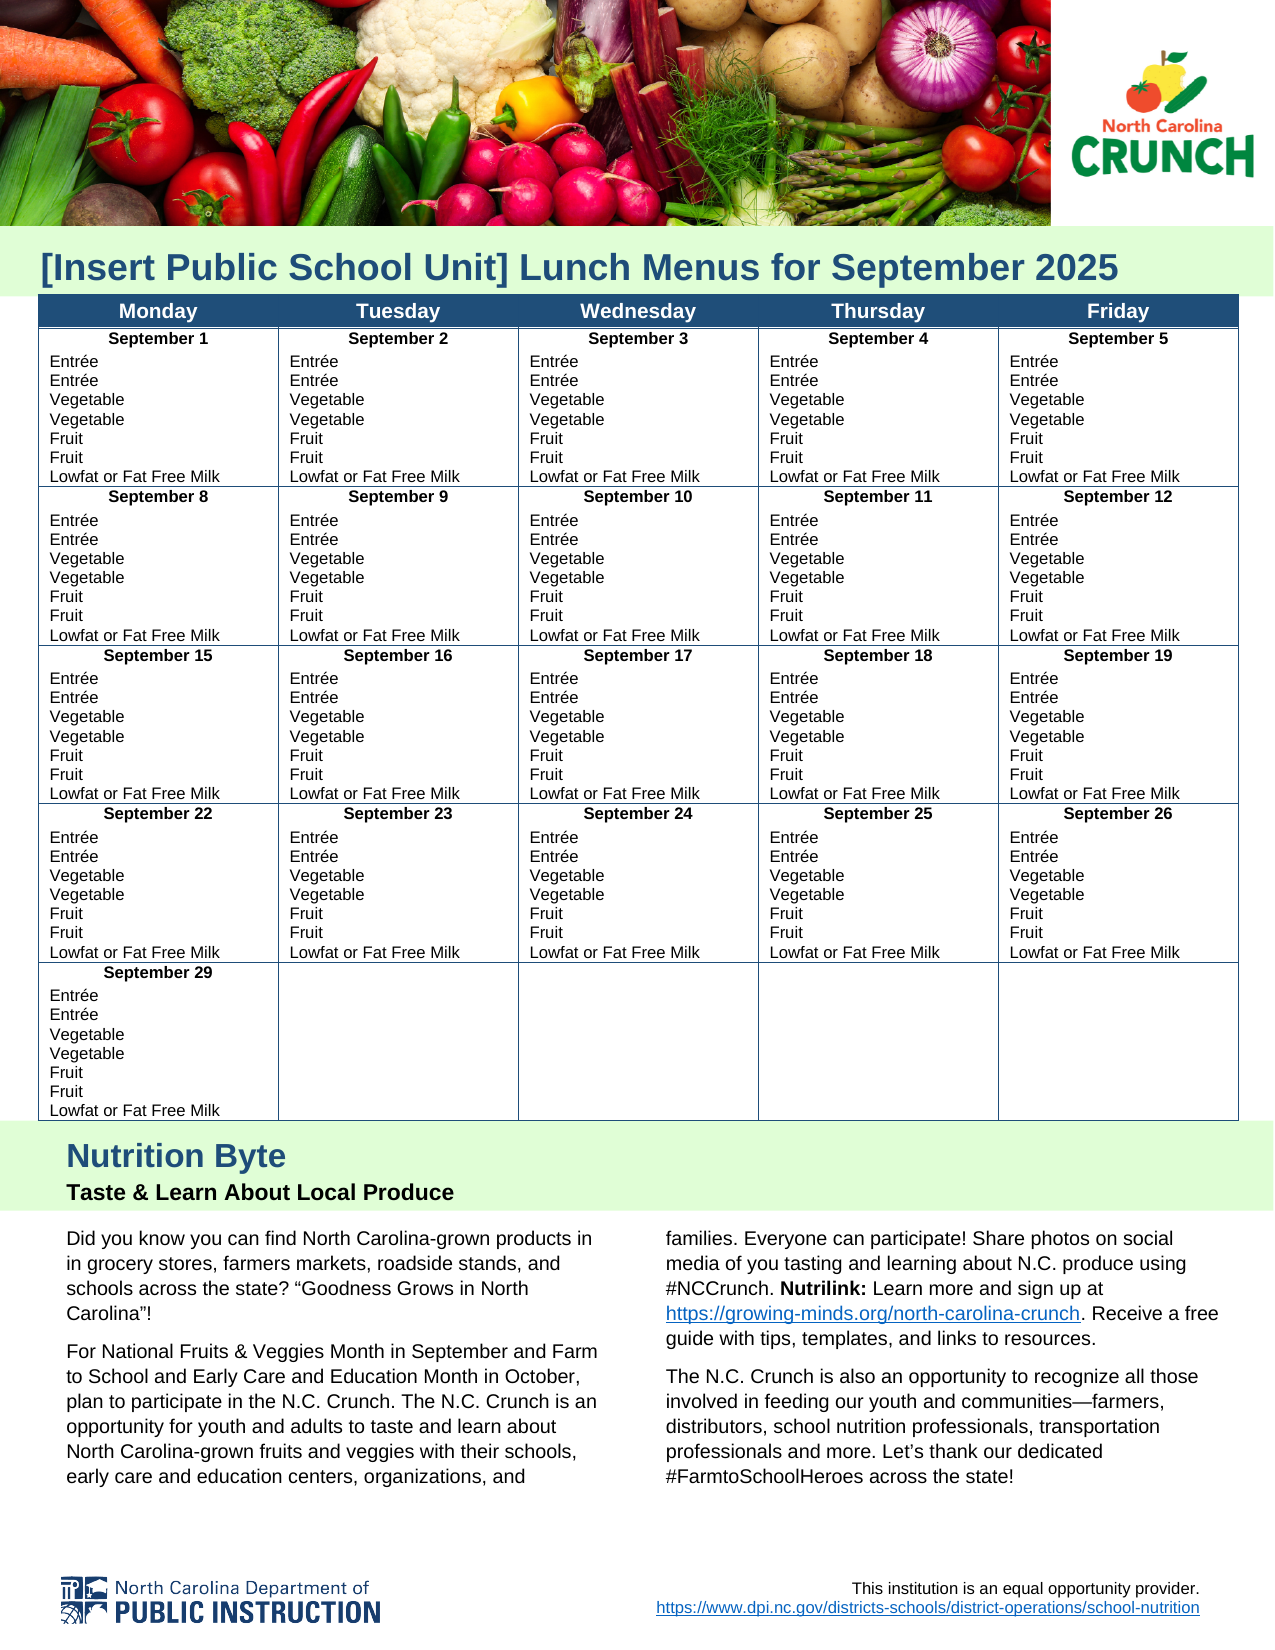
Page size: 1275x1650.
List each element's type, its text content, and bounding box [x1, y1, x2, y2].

table_cell September 10 Entrée Entrée Vegetable Vegetable Fruit Fruit Lowfat or Fat Free Milk [519, 487, 758, 644]
table_cell [519, 963, 758, 1120]
table_cell September 4 Entrée Entrée Vegetable Vegetable Fruit Fruit Lowfat or Fat Free Milk [759, 329, 998, 486]
table_cell September 11 Entrée Entrée Vegetable Vegetable Fruit Fruit Lowfat or Fat Free Milk [759, 487, 998, 644]
table_cell September 25 Entrée Entrée Vegetable Vegetable Fruit Fruit Lowfat or Fat Free Milk [759, 804, 998, 962]
table_cell September 29 Entrée Entrée Vegetable Vegetable Fruit Fruit Lowfat or Fat Free Milk [39, 963, 278, 1120]
table_cell [279, 963, 518, 1120]
text The N.C. Crunch is also an opportunity to recognize all those involved in feeding our youth and communities—farmers, distributors, school nutrition professionals, transportation professionals and more. Let’s thank our dedicated #FarmtoSchoolHeroes across the state! [666, 1363, 1228, 1488]
table_cell September 19 Entrée Entrée Vegetable Vegetable Fruit Fruit Lowfat or Fat Free Milk [999, 646, 1238, 803]
subtitle Taste & Learn About Local Produce [66, 1178, 1209, 1205]
table_header Friday [999, 295, 1238, 327]
text families. Everyone can participate! Share photos on social media of you tasting and learning about N.C. produce using #NCCrunch. Nutrilink: Learn more and sign up at https://growing-minds.org/north-carolina-crunch. Receive a free guide with tips, templates, and links to resources. [666, 1226, 1228, 1351]
text Did you know you can find North Carolina-grown products in in grocery stores, farmers markets, roadside stands, and schools across the state? “Goodness Grows in North Carolina”! [66, 1226, 609, 1326]
table_cell September 2 Entrée Entrée Vegetable Vegetable Fruit Fruit Lowfat or Fat Free Milk [279, 329, 518, 486]
table_cell September 3 Entrée Entrée Vegetable Vegetable Fruit Fruit Lowfat or Fat Free Milk [519, 329, 758, 486]
table_cell September 16 Entrée Entrée Vegetable Vegetable Fruit Fruit Lowfat or Fat Free Milk [279, 646, 518, 803]
table_cell September 8 Entrée Entrée Vegetable Vegetable Fruit Fruit Lowfat or Fat Free Milk [39, 487, 278, 644]
table_header Thursday [759, 295, 998, 327]
table_header Tuesday [279, 295, 518, 327]
table_cell September 1 Entrée Entrée Vegetable Vegetable Fruit Fruit Lowfat or Fat Free Milk [39, 329, 278, 486]
text For National Fruits & Veggies Month in September and Farm to School and Early Care and Education Month in October, plan to participate in the N.C. Crunch. The N.C. Crunch is an opportunity for youth and adults to taste and learn about North Carolina-grown fruits and veggies with their schools, early care and education centers, organizations, and [66, 1338, 609, 1488]
subtitle [Insert Public School Unit] Lunch Menus for September 2025 [40, 245, 1237, 288]
table_cell [999, 963, 1238, 1120]
table_cell September 5 Entrée Entrée Vegetable Vegetable Fruit Fruit Lowfat or Fat Free Milk [999, 329, 1238, 486]
table_header Monday [39, 295, 278, 327]
table_cell September 24 Entrée Entrée Vegetable Vegetable Fruit Fruit Lowfat or Fat Free Milk [519, 804, 758, 962]
table_cell September 9 Entrée Entrée Vegetable Vegetable Fruit Fruit Lowfat or Fat Free Milk [279, 487, 518, 644]
table_cell September 23 Entrée Entrée Vegetable Vegetable Fruit Fruit Lowfat or Fat Free Milk [279, 804, 518, 962]
table_cell September 15 Entrée Entrée Vegetable Vegetable Fruit Fruit Lowfat or Fat Free Milk [39, 646, 278, 803]
table_cell [759, 963, 998, 1120]
subtitle Nutrition Byte [66, 1136, 1237, 1174]
table_header Wednesday [519, 295, 758, 327]
table_cell September 22 Entrée Entrée Vegetable Vegetable Fruit Fruit Lowfat or Fat Free Milk [39, 804, 278, 962]
table_cell September 12 Entrée Entrée Vegetable Vegetable Fruit Fruit Lowfat or Fat Free Milk [999, 487, 1238, 644]
picture [0, 0, 1275, 226]
table_cell September 17 Entrée Entrée Vegetable Vegetable Fruit Fruit Lowfat or Fat Free Milk [519, 646, 758, 803]
picture [61, 1576, 380, 1624]
table_cell September 18 Entrée Entrée Vegetable Vegetable Fruit Fruit Lowfat or Fat Free Milk [759, 646, 998, 803]
table_cell September 26 Entrée Entrée Vegetable Vegetable Fruit Fruit Lowfat or Fat Free Milk [999, 804, 1238, 962]
